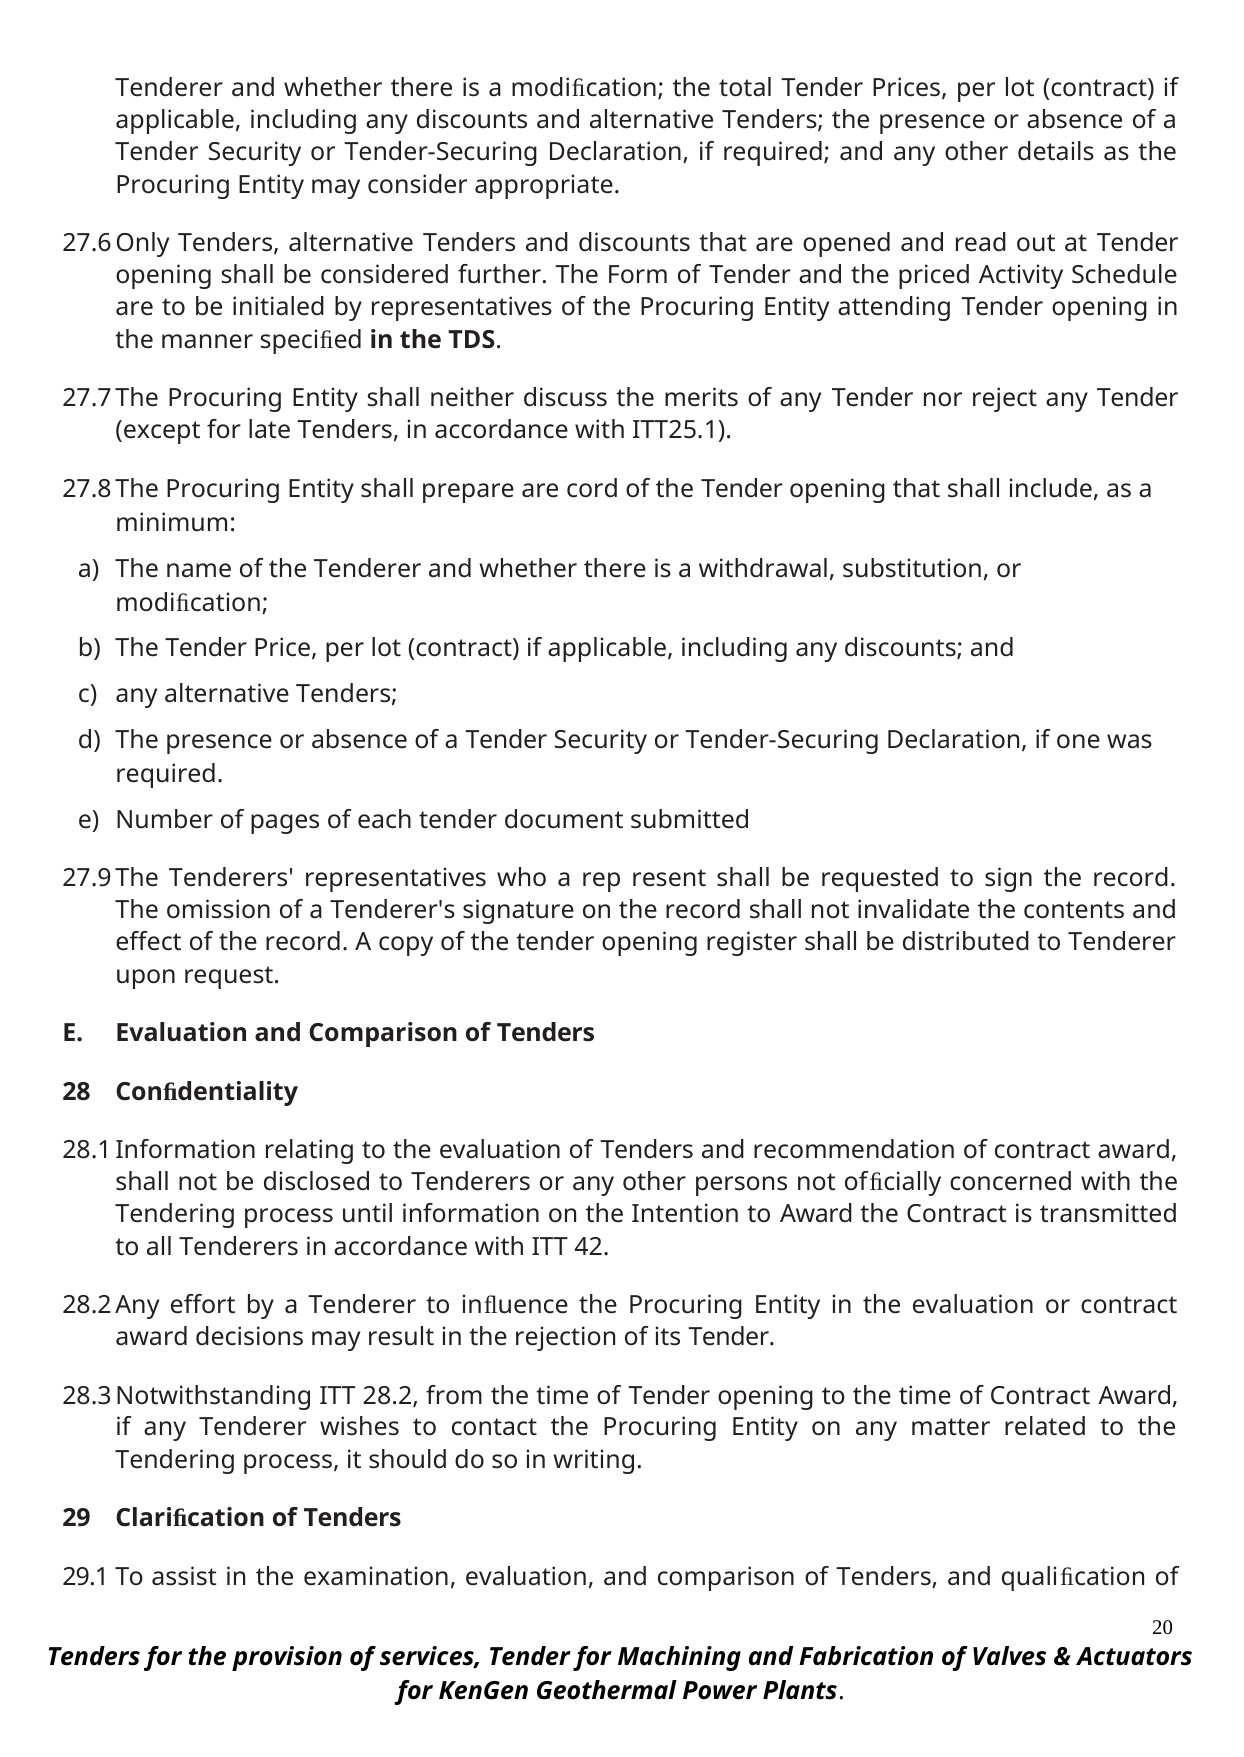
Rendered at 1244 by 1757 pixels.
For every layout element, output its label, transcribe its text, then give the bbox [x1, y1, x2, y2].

list The Tender Price, per lot (contract) if applicable, including any discounts; and [78, 630, 1178, 664]
list Notwithstanding ITT 28.2, from the time of Tender opening to the time of Contract Award, if any Tenderer wishes to contact the Procuring Entity on any matter related to the Tendering process, it should do so in writing. [62, 1378, 1178, 1475]
list Number of pages of each tender document submitted [78, 801, 1178, 836]
list The Procuring Entity shall prepare are cord of the Tender opening that shall include, as a minimum: [62, 470, 1178, 538]
list The Tenderers' representatives who a rep resent shall be requested to sign the record. The omission of a Tenderer's signature on the record shall not invalidate the contents and effect of the record. A copy of the tender opening register shall be distributed to Tenderer upon request. [62, 861, 1178, 990]
list any alternative Tenders; [78, 676, 1178, 710]
list Only Tenders, alternative Tenders and discounts that are opened and read out at Tender opening shall be considered further. The Form of Tender and the priced Activity Schedule are to be initialed by representatives of the Procuring Entity attending Tender opening in the manner speciﬁed in the TDS. [62, 226, 1178, 355]
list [62, 1559, 1178, 1592]
text E. Evaluation and Comparison of Tenders [62, 1015, 1178, 1049]
list Clariﬁcation of Tenders [62, 1500, 1178, 1534]
list Any effort by a Tenderer to inﬂuence the Procuring Entity in the evaluation or contract award decisions may result in the rejection of its Tender. [62, 1288, 1178, 1353]
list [62, 71, 1178, 200]
list The presence or absence of a Tender Security or Tender-Securing Declaration, if one was required. [78, 722, 1178, 790]
list The name of the Tenderer and whether there is a withdrawal, substitution, or modiﬁcation; [78, 550, 1178, 618]
list The Procuring Entity shall neither discuss the merits of any Tender nor reject any Tender (except for late Tenders, in accordance with ITT25.1). [62, 381, 1178, 446]
list Information relating to the evaluation of Tenders and recommendation of contract award, shall not be disclosed to Tenderers or any other persons not ofﬁcially concerned with the Tendering process until information on the Intention to Award the Contract is transmitted to all Tenderers in accordance with ITT 42. [62, 1133, 1178, 1262]
list Conﬁdentiality [62, 1073, 1178, 1108]
